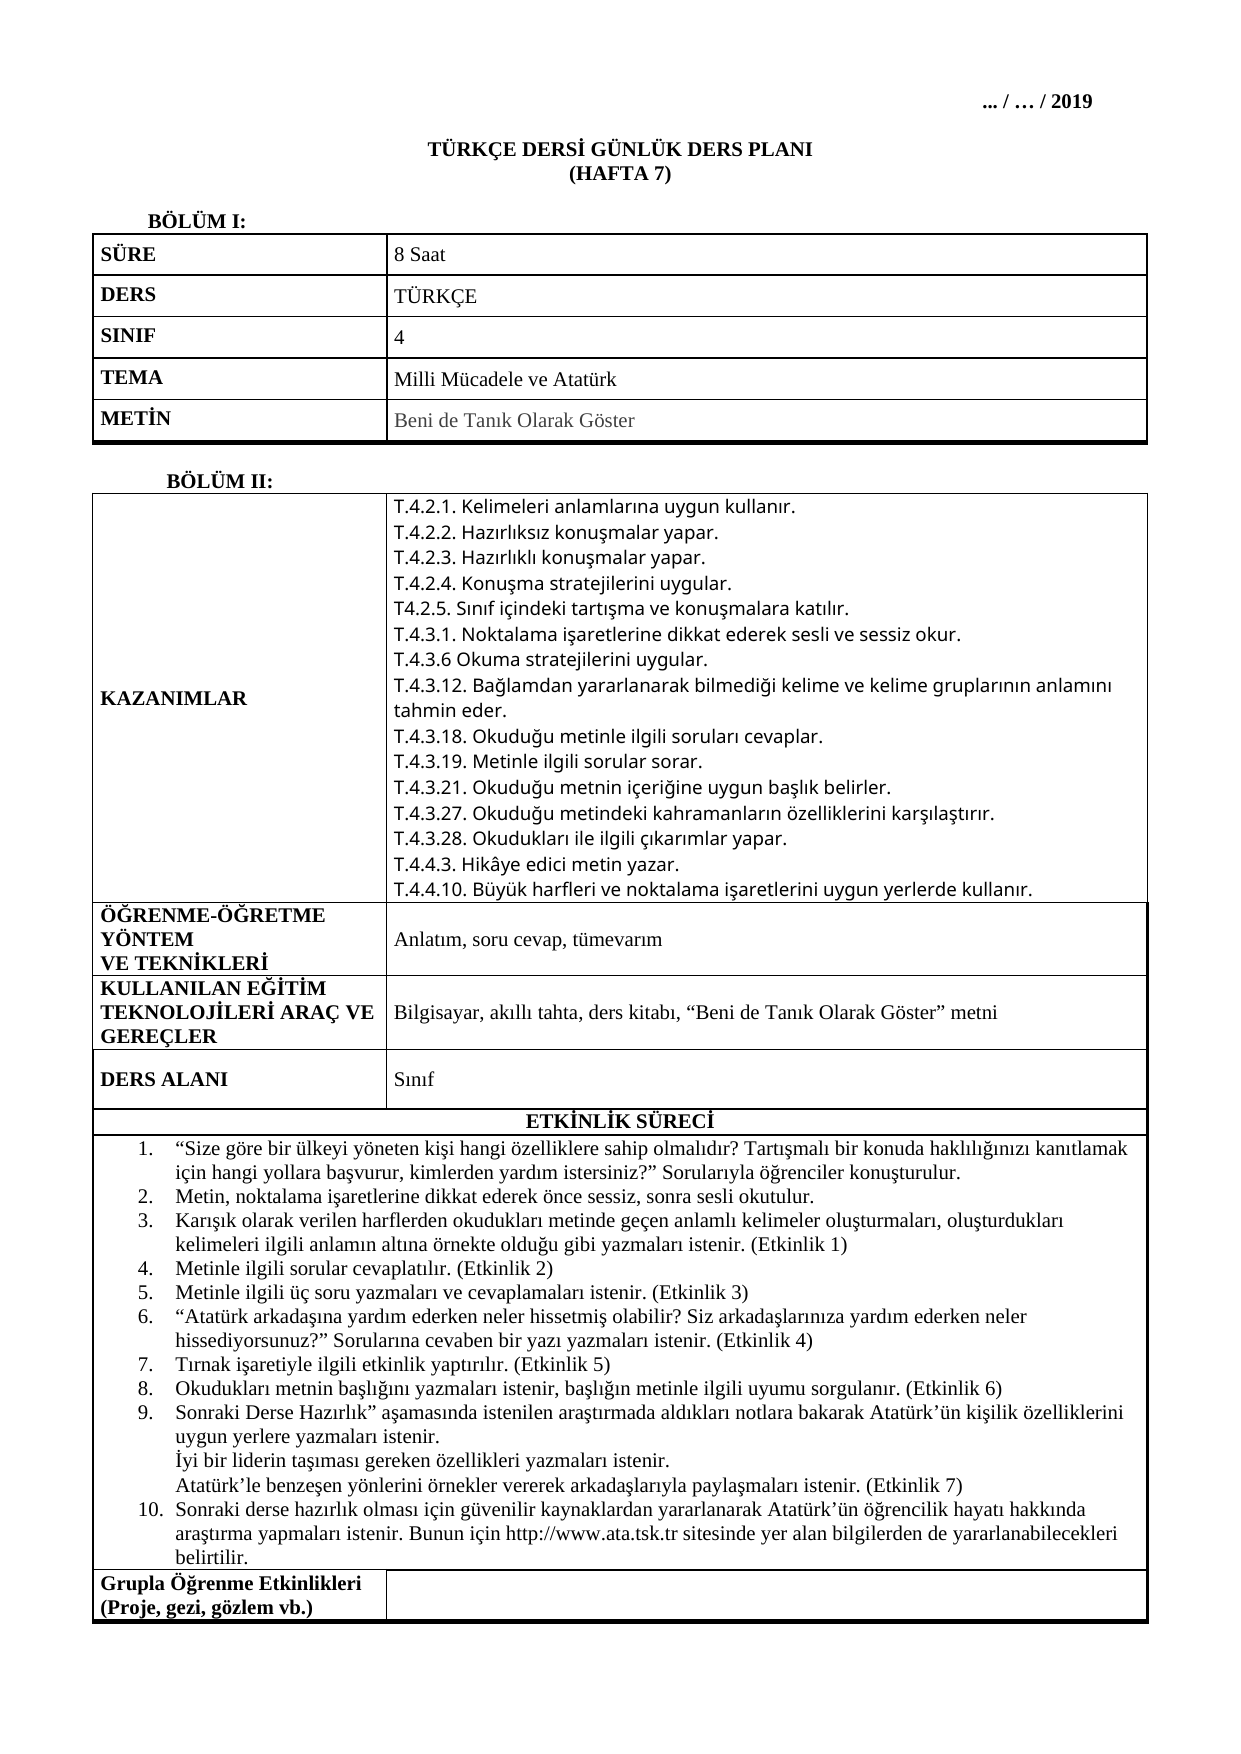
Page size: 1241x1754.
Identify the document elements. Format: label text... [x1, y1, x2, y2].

table_cell DERS ALANI [94, 1050, 386, 1108]
text (HAFTA 7) [148, 161, 1092, 185]
table_cell [387, 1571, 1146, 1619]
table_cell 4 [388, 317, 1146, 357]
table_cell ETKİNLİK SÜRECİ [94, 1110, 1146, 1133]
table_header SÜRE [94, 235, 386, 274]
text BÖLÜM I: [148, 209, 1092, 233]
table_header T.4.2.1. Kelimeleri anlamlarına uygun kullanır. T.4.2.2. Hazırlıksız konuşmalar yapar. T.4.2.3. Hazırlıklı konuşmalar yapar. T.4.2.4. Konuşma stratejilerini uygular. T4.2.5. Sınıf içindeki tartışma ve konuşmalara katılır. T.4.3.1. Noktalama işaretlerine dikkat ederek sesli ve sessiz okur. T.4.3.6 Okuma stratejilerini uygular. T.4.3.12. Bağlamdan yararlanarak bilmediği kelime ve kelime gruplarının anlamını tahmin eder. T.4.3.18. Okuduğu metinle ilgili soruları cevaplar. T.4.3.19. Metinle ilgili sorular sorar. T.4.3.21. Okuduğu metnin içeriğine uygun başlık belirler. T.4.3.27. Okuduğu metindeki kahramanların özelliklerini karşılaştırır. T.4.3.28. Okudukları ile ilgili çıkarımlar yapar. T.4.4.3. Hikâye edici metin yazar. T.4.4.10. Büyük harfleri ve noktalama işaretlerini uygun yerlerde kullanır. [387, 494, 1147, 902]
table_cell METİN [94, 400, 386, 440]
table_cell Sınıf [387, 1050, 1146, 1108]
table_cell Milli Mücadele ve Atatürk [388, 359, 1146, 398]
table_cell Anlatım, soru cevap, tümevarım [387, 903, 1146, 975]
table_cell Grupla Öğrenme Etkinlikleri (Proje, gezi, gözlem vb.) [94, 1570, 386, 1619]
table_header 8 Saat [388, 235, 1146, 274]
table_cell TÜRKÇE [388, 276, 1146, 316]
text TÜRKÇE DERSİ GÜNLÜK DERS PLANI [148, 137, 1092, 161]
table_cell KULLANILAN EĞİTİM TEKNOLOJİLERİ ARAÇ VE GEREÇLER [93, 976, 386, 1048]
table_cell Bilgisayar, akıllı tahta, ders kitabı, “Beni de Tanık Olarak Göster” metni [387, 976, 1146, 1048]
table_cell TEMA [94, 359, 386, 398]
text BÖLÜM II: [148, 468, 1092, 493]
table_cell “Size göre bir ülkeyi yöneten kişi hangi özelliklere sahip olmalıdır? Tartışmalı bir konuda haklılığınızı kanıtlamak için hangi yollara başvurur, kimlerden yardım istersiniz?” Sorularıyla öğrenciler konuşturulur. Metin, noktalama işaretlerine dikkat ederek önce sessiz, sonra sesli okutulur. Karışık olarak verilen harflerden okudukları metinde geçen anlamlı kelimeler oluşturmaları, oluşturdukları kelimeleri ilgili anlamın altına örnekte olduğu gibi yazmaları istenir. (Etkinlik 1) Metinle ilgili sorular cevaplatılır. (Etkinlik 2) Metinle ilgili üç soru yazmaları ve cevaplamaları istenir. (Etkinlik 3) “Atatürk arkadaşına yardım ederken neler hissetmiş olabilir? Siz arkadaşlarınıza yardım ederken neler hissediyorsunuz?” Sorularına cevaben bir yazı yazmaları istenir. (Etkinlik 4) Tırnak işaretiyle ilgili etkinlik yaptırılır. (Etkinlik 5) Okudukları metnin başlığını yazmaları istenir, başlığın metinle ilgili uyumu sorgulanır. (Etkinlik 6) Sonraki Derse Hazırlık” aşamasında istenilen araştırmada aldıkları notlara bakarak Atatürk’ün kişilik özelliklerini uygun yerlere yazmaları istenir. İyi bir liderin taşıması gereken özellikleri yazmaları istenir. Atatürk’le benzeşen yönlerini örnekler vererek arkadaşlarıyla paylaşmaları istenir. (Etkinlik 7) Sonraki derse hazırlık olması için güvenilir kaynaklardan yararlanarak Atatürk’ün öğrencilik hayatı hakkında araştırma yapmaları istenir. Bunun için http://www.ata.tsk.tr sitesinde yer alan bilgilerden de yararlanabilecekleri belirtilir. [94, 1136, 1146, 1569]
text ... / … / 2019 [148, 89, 1092, 113]
table_cell Beni de Tanık Olarak Göster [388, 400, 1146, 440]
table_header KAZANIMLAR [93, 494, 386, 902]
table_cell SINIF [94, 317, 386, 357]
table_cell ÖĞRENME-ÖĞRETME YÖNTEM VE TEKNİKLERİ [93, 903, 386, 975]
table_cell DERS [94, 276, 386, 316]
